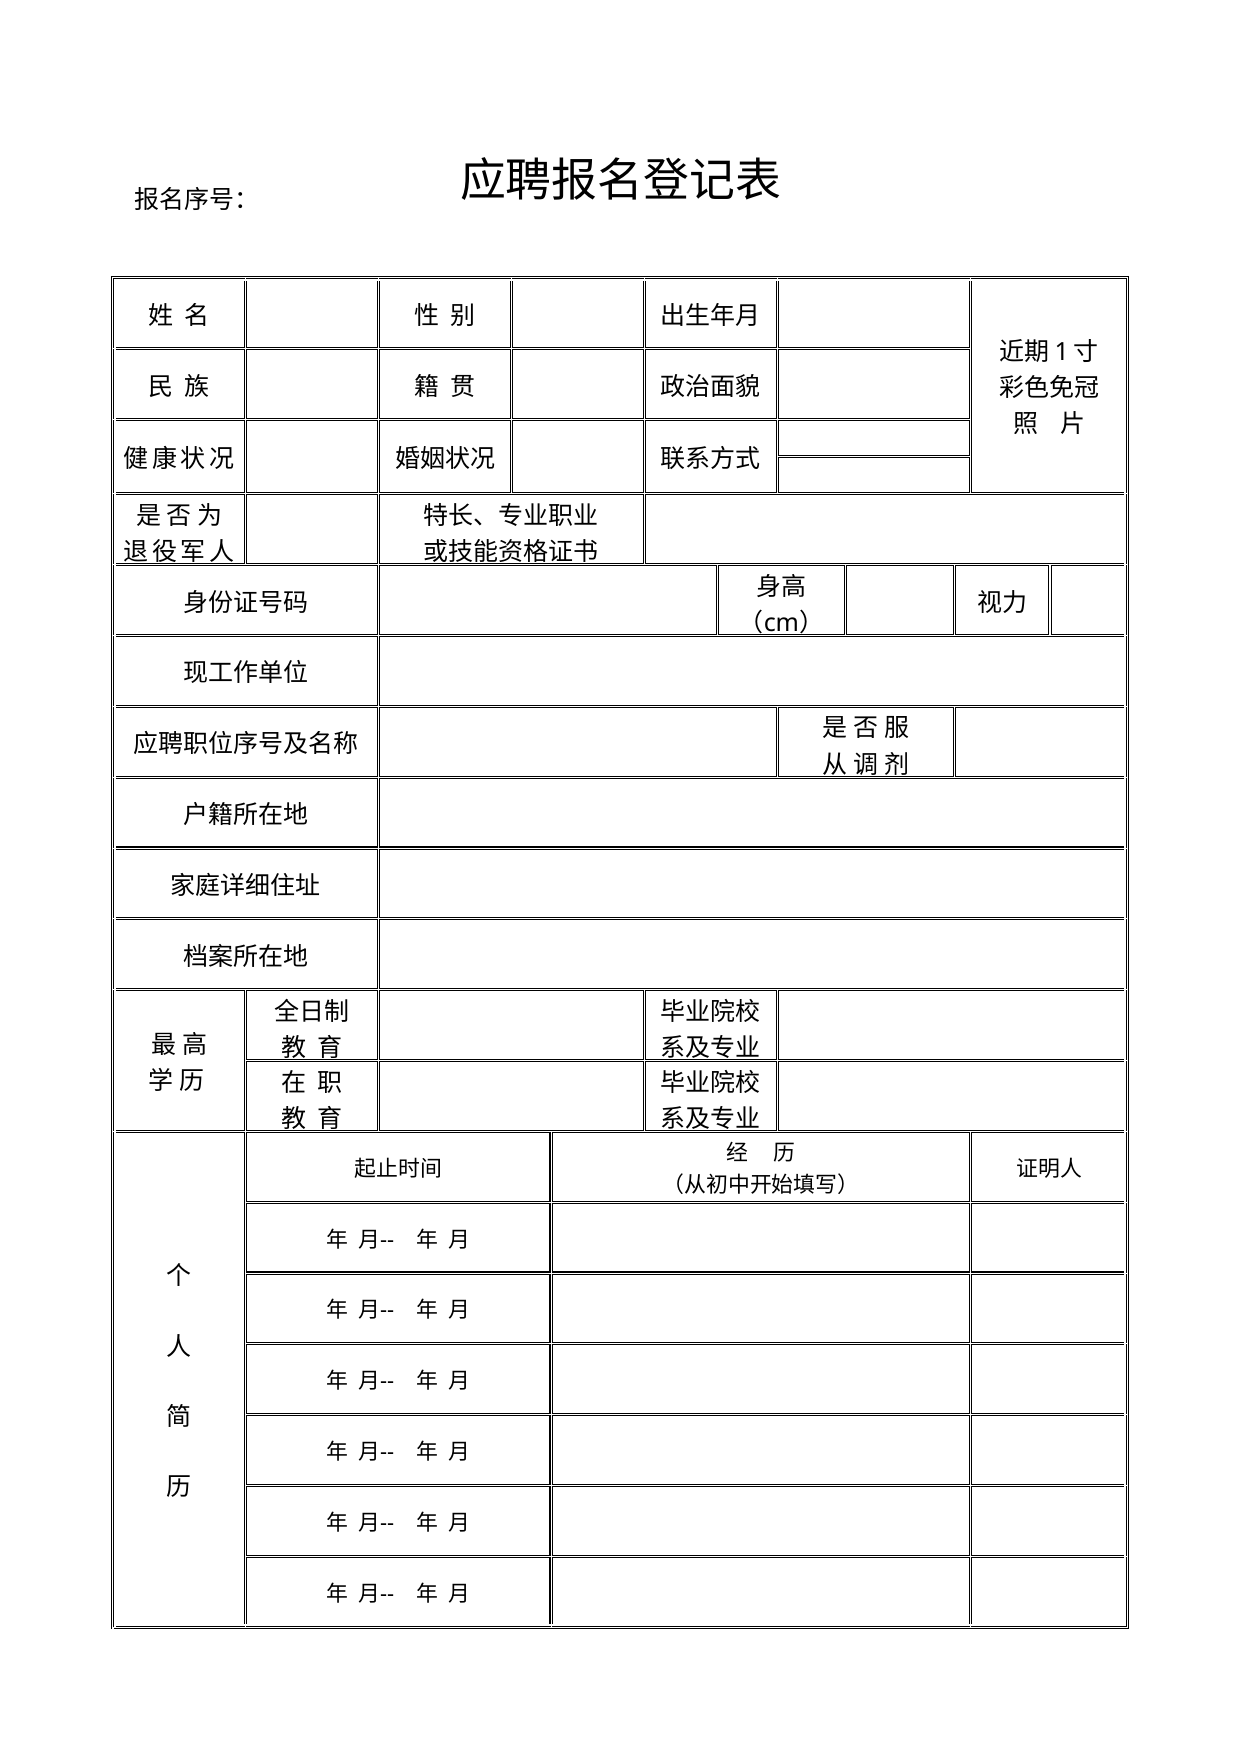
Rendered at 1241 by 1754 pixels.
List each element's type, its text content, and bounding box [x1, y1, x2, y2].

table_cell [777, 1059, 1128, 1130]
table_cell [644, 492, 1128, 563]
table_cell [779, 350, 969, 418]
table_header 出生年月 [644, 279, 777, 347]
table_cell 最 高 学 历 [113, 988, 245, 1130]
table_cell 年 月-- 年 月 [247, 1204, 549, 1271]
table_cell 身高（cm） [719, 566, 844, 634]
table_cell 经 历 （从初中开始填写） [553, 1133, 969, 1201]
table_cell 户籍所在地 [114, 776, 377, 846]
table_cell 年 月-- 年 月 [247, 1487, 549, 1555]
table_cell 是 否 服 从 调 剂 [779, 708, 953, 776]
table_cell [553, 1275, 969, 1342]
table_cell 身份证号码 [113, 563, 378, 634]
table_cell [513, 350, 643, 418]
table_header [245, 279, 378, 347]
table_cell [380, 991, 643, 1059]
table_cell 年 月-- 年 月 [245, 1558, 551, 1626]
table_cell 家庭详细住址 [114, 846, 377, 917]
table_cell [380, 776, 1126, 846]
table_cell 特长、专业职业 或技能资格证书 [380, 495, 643, 563]
table_cell [247, 495, 377, 563]
table_cell 是 否 为 退役军人 [113, 492, 245, 563]
table_cell 政治面貌 [646, 350, 776, 418]
table_cell [553, 1487, 969, 1555]
table_cell [247, 350, 377, 418]
table_cell 现工作单位 [113, 634, 378, 705]
table_cell [956, 705, 1126, 776]
table_header 姓 名 [114, 279, 245, 347]
table_cell [779, 421, 969, 455]
table_cell [970, 1342, 1128, 1413]
table_cell [380, 1062, 643, 1130]
table_header [777, 279, 970, 347]
table_cell 档案所在地 [113, 917, 378, 988]
table_cell [553, 1345, 969, 1413]
table_cell [378, 917, 1128, 988]
table_cell 起止时间 [247, 1133, 549, 1201]
table_cell 年 月-- 年 月 [247, 1275, 549, 1342]
table_cell 证明人 [972, 1130, 1126, 1201]
table_cell [970, 1413, 1128, 1484]
table_cell [970, 1484, 1128, 1555]
table_cell 年 月-- 年 月 [247, 1416, 549, 1484]
table_cell [553, 1416, 969, 1484]
table_cell 联系方式 [646, 421, 776, 492]
table_cell [553, 1204, 969, 1271]
table_cell 个 人 简 历 [114, 1130, 245, 1626]
text 应聘报名登记表 [130, 127, 1110, 225]
table_cell 应聘职位序号及名称 [114, 705, 377, 776]
table_cell [247, 421, 377, 492]
table_cell [847, 566, 953, 634]
table_cell [380, 846, 1126, 917]
table_cell [378, 634, 1128, 705]
table_cell 视力 [956, 566, 1048, 634]
table_cell [513, 421, 643, 492]
table_cell 婚姻状况 [380, 421, 510, 492]
table_cell 毕业院校 系及专业 [646, 1062, 776, 1130]
table_cell [970, 1555, 1126, 1626]
table_cell 健康状况 [113, 418, 245, 492]
table_cell [777, 988, 1128, 1059]
table_cell 年 月-- 年 月 [247, 1345, 549, 1413]
table_header [511, 279, 644, 347]
table_cell 毕业院校 系及专业 [646, 991, 776, 1059]
table_cell [1050, 563, 1128, 634]
table_cell [972, 1271, 1126, 1342]
table_cell [380, 566, 716, 634]
table_cell [779, 458, 969, 492]
table_cell [972, 1201, 1126, 1271]
table_header 近期1寸 彩色免冠 照 片 [970, 279, 1126, 492]
table_header 性 别 [378, 279, 511, 347]
table_cell 在 职 教 育 [247, 1062, 377, 1130]
table_cell [551, 1558, 970, 1626]
table_cell 籍 贯 [380, 350, 510, 418]
table_cell 全日制 教 育 [247, 991, 377, 1059]
table_cell 民 族 [113, 347, 245, 418]
table_cell [380, 708, 776, 776]
